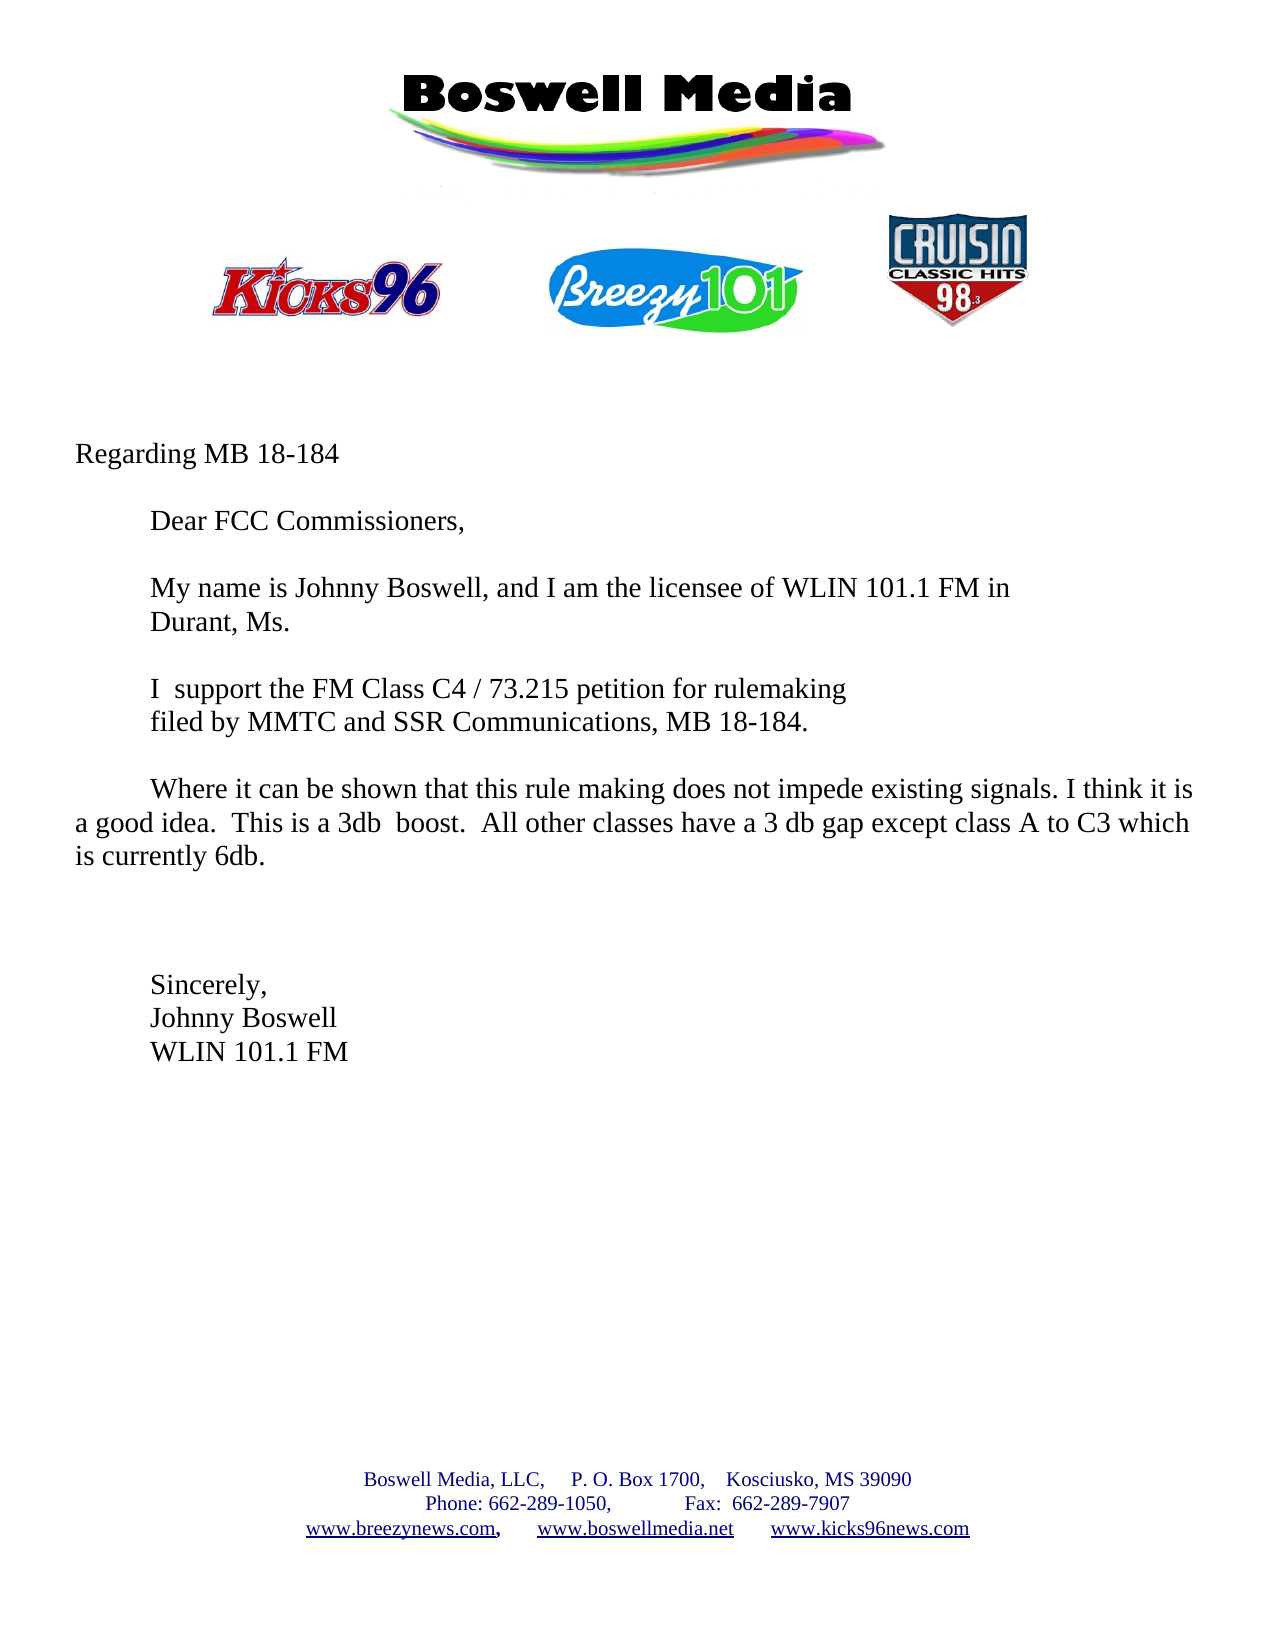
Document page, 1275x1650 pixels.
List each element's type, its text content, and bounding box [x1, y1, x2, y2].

text I support the FM Class C4 / 73.215 petition for rulemaking [75, 671, 1200, 704]
table_header [839, 202, 1083, 380]
text Dear FCC Commissioners, [75, 503, 1200, 537]
table_header [511, 202, 839, 380]
text Durant, Ms. [75, 604, 1200, 637]
text Boswell Media, LLC, P. O. Box 1700, , [75, 1467, 1200, 1491]
text www.breezynews.com, www.boswellmedia.net www.kicks96news.com [75, 1515, 1200, 1539]
picture [547, 247, 804, 335]
subtitle Phone: 662-289-1050, Fax: 662-289-7907 [75, 1491, 1200, 1515]
text My name is Johnny Boswell, and I am the licensee of WLIN 101.1 FM in [75, 570, 1200, 604]
picture [389, 75, 1063, 338]
text Johnny Boswell [75, 1001, 1200, 1034]
text Regarding MB 18-184 [75, 436, 1200, 469]
text Sincerely, [75, 967, 1200, 1001]
picture [202, 247, 453, 341]
text WLIN 101.1 FM [75, 1034, 1200, 1068]
table_header [192, 202, 511, 380]
text filed by MMTC and SSR Communications, MB 18-184. [75, 704, 1200, 738]
text Where it can be shown that this rule making does not impede existing signals. I think it is a good idea. This is a 3db boost. All other classes have a 3 db gap except class A to C3 which is currently 6db. [75, 771, 1200, 872]
